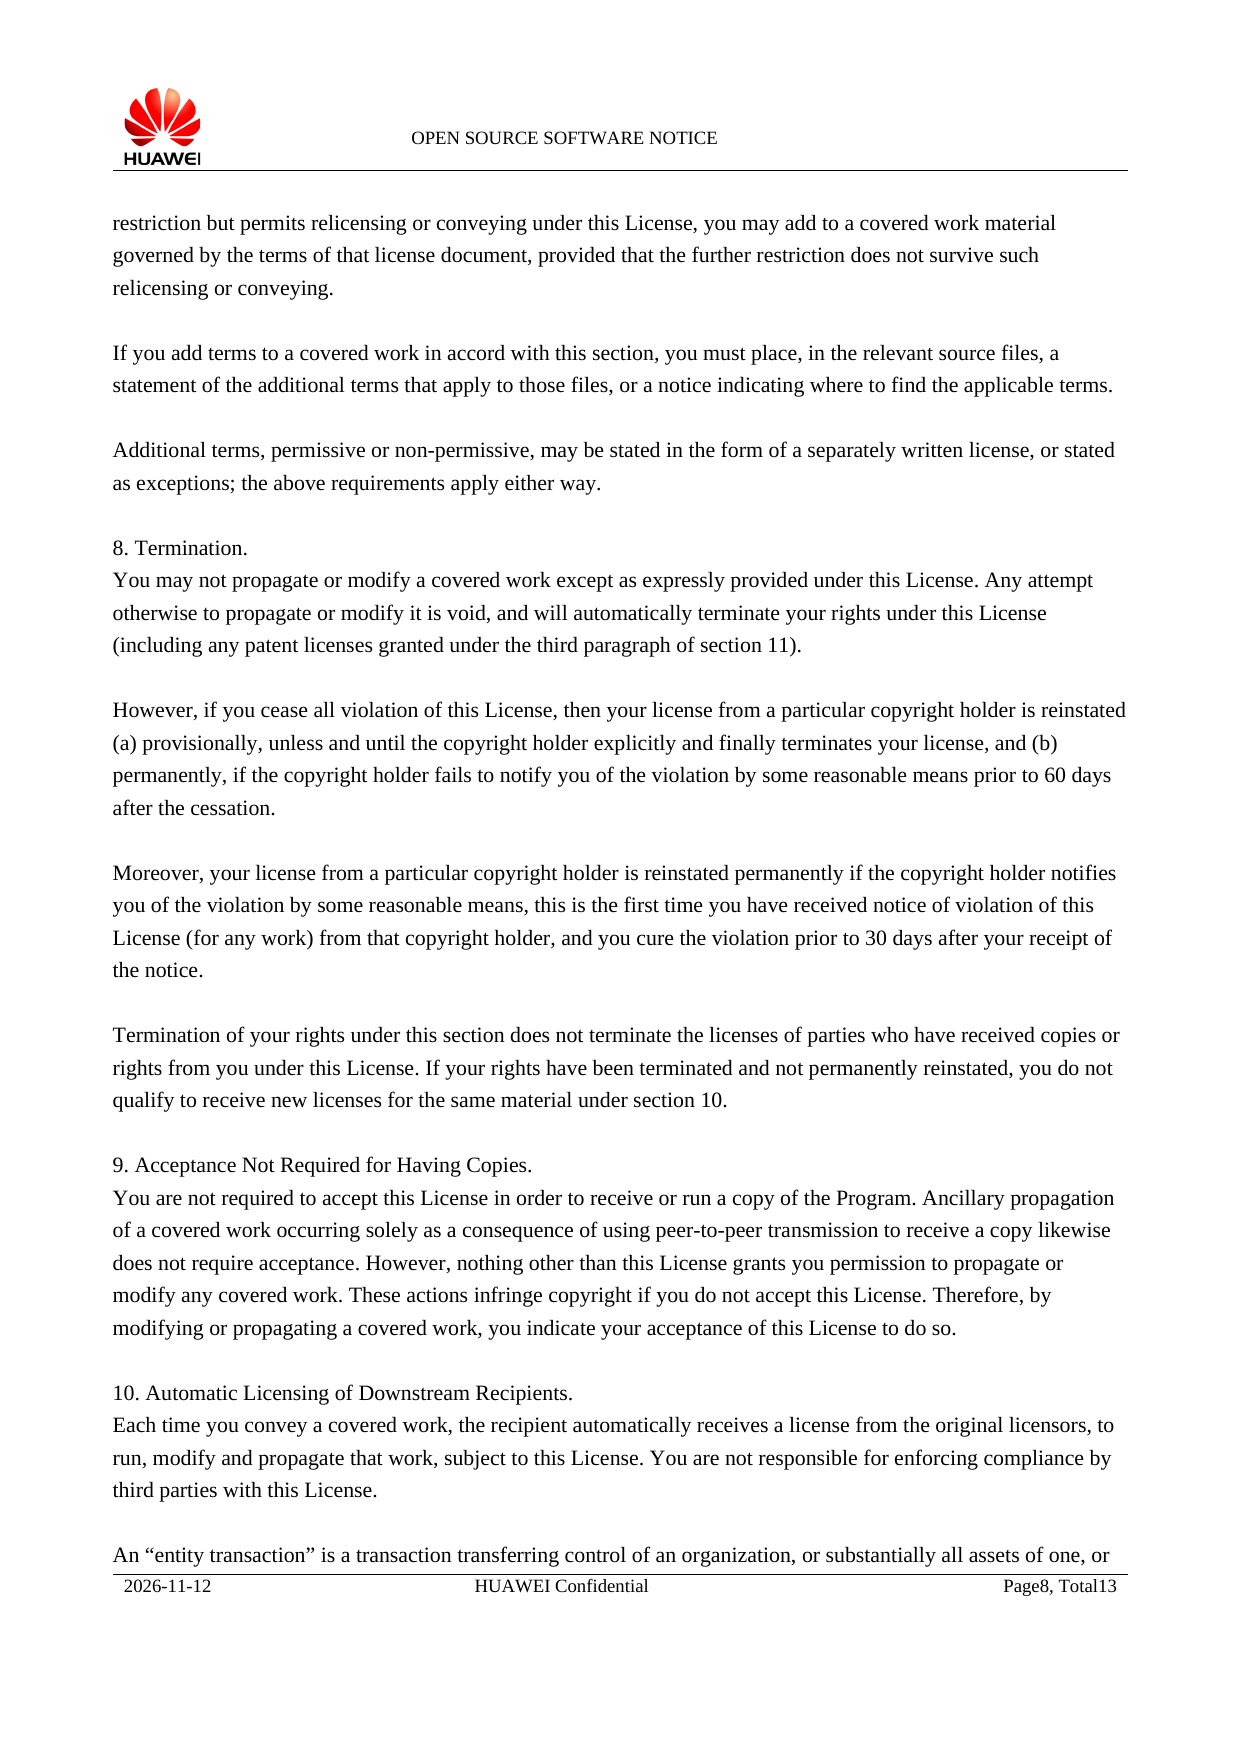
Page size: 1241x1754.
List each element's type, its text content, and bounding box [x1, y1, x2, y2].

picture [124, 88, 201, 165]
